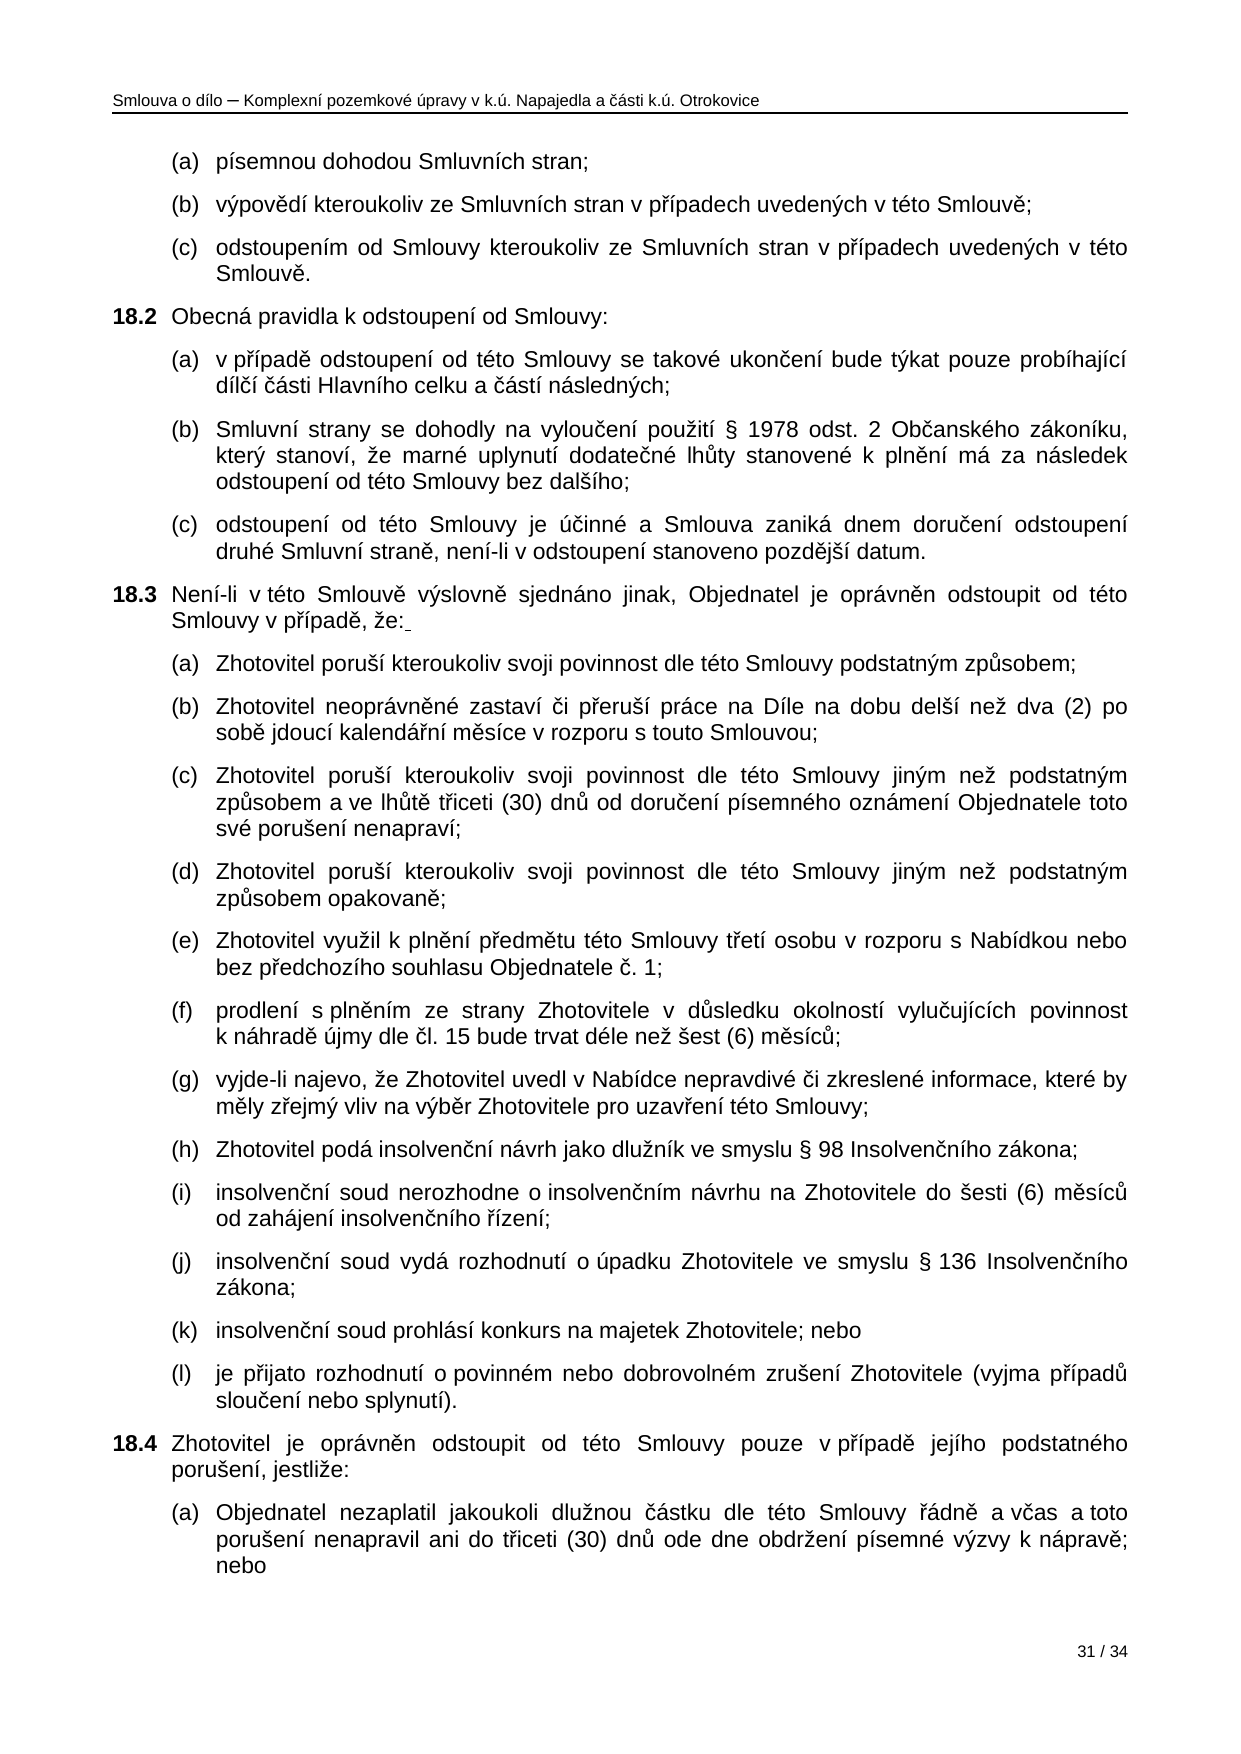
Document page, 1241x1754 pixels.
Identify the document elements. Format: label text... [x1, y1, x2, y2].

text prodlení s plněním ze strany Zhotovitele v důsledku okolností vylučujících povinnost k náhradě újmy dle čl. 15 bude trvat déle než šest (6) měsíců; [171, 997, 1128, 1049]
text insolvenční soud prohlásí konkurs na majetek Zhotovitele; nebo [171, 1317, 1128, 1344]
text vyjde-li najevo, že Zhotovitel uvedl v Nabídce nepravdivé či zkreslené informace, které by měly zřejmý vliv na výběr Zhotovitele pro uzavření této Smlouvy; [171, 1066, 1128, 1119]
text Obecná pravidla k odstoupení od Smlouvy: [112, 303, 1128, 329]
list Zhotovitel neoprávněné zastaví či přeruší práce na Díle na dobu delší než dva (2) po sobě jdoucí kalendářní měsíce v rozporu s touto Smlouvou; [171, 693, 1128, 746]
text výpovědí kteroukoliv ze Smluvních stran v případech uvedených v této Smlouvě; [171, 191, 1128, 217]
text Zhotovitel je oprávněn odstoupit od této Smlouvy pouze v případě jejího podstatného porušení, jestliže: [112, 1430, 1128, 1482]
text Zhotovitel poruší kteroukoliv svoji povinnost dle této Smlouvy jiným než podstatným způsobem a ve lhůtě třiceti (30) dnů od doručení písemného oznámení Objednatele toto své porušení nenapraví; [171, 762, 1128, 841]
text odstoupení od této Smlouvy je účinné a Smlouva zaniká dnem doručení odstoupení druhé Smluvní straně, není-li v odstoupení stanoveno pozdější datum. [171, 511, 1128, 564]
text insolvenční soud vydá rozhodnutí o úpadku Zhotovitele ve smyslu § 136 Insolvenčního zákona; [171, 1248, 1128, 1301]
text Zhotovitel využil k plnění předmětu této Smlouvy třetí osobu v rozporu s Nabídkou nebo bez předchozího souhlasu Objednatele č. 1; [171, 927, 1128, 980]
text Zhotovitel poruší kteroukoliv svoji povinnost dle této Smlouvy jiným než podstatným způsobem opakovaně; [171, 858, 1128, 911]
text je přijato rozhodnutí o povinném nebo dobrovolném zrušení Zhotovitele (vyjma případů sloučení nebo splynutí). [171, 1360, 1128, 1413]
text Smluvní strany se dohodly na vyloučení použití § 1978 odst. 2 Občanského zákoníku, který stanoví, že marné uplynutí dodatečné lhůty stanovené k plnění má za následek odstoupení od této Smlouvy bez dalšího; [171, 416, 1128, 494]
list Objednatel nezaplatil jakoukoli dlužnou částku dle této Smlouvy řádně a včas a toto porušení nenapravil ani do třiceti (30) dnů ode dne obdržení písemné výzvy k nápravě; nebo [171, 1499, 1128, 1578]
list Zhotovitel poruší kteroukoliv svoji povinnost dle této Smlouvy podstatným způsobem; [171, 650, 1128, 676]
text Není-li v této Smlouvě výslovně sjednáno jinak, Objednatel je oprávněn odstoupit od této Smlouvy v případě, že: [112, 581, 1128, 633]
text Zhotovitel podá insolvenční návrh jako dlužník ve smyslu § 98 Insolvenčního zákona; [171, 1136, 1128, 1162]
text odstoupením od Smlouvy kteroukoliv ze Smluvních stran v případech uvedených v této Smlouvě. [171, 234, 1128, 286]
list písemnou dohodou Smluvních stran; [171, 148, 1128, 174]
text insolvenční soud nerozhodne o insolvenčním návrhu na Zhotovitele do šesti (6) měsíců od zahájení insolvenčního řízení; [171, 1179, 1128, 1231]
list v případě odstoupení od této Smlouvy se takové ukončení bude týkat pouze probíhající dílčí části Hlavního celku a částí následných; [171, 346, 1128, 399]
